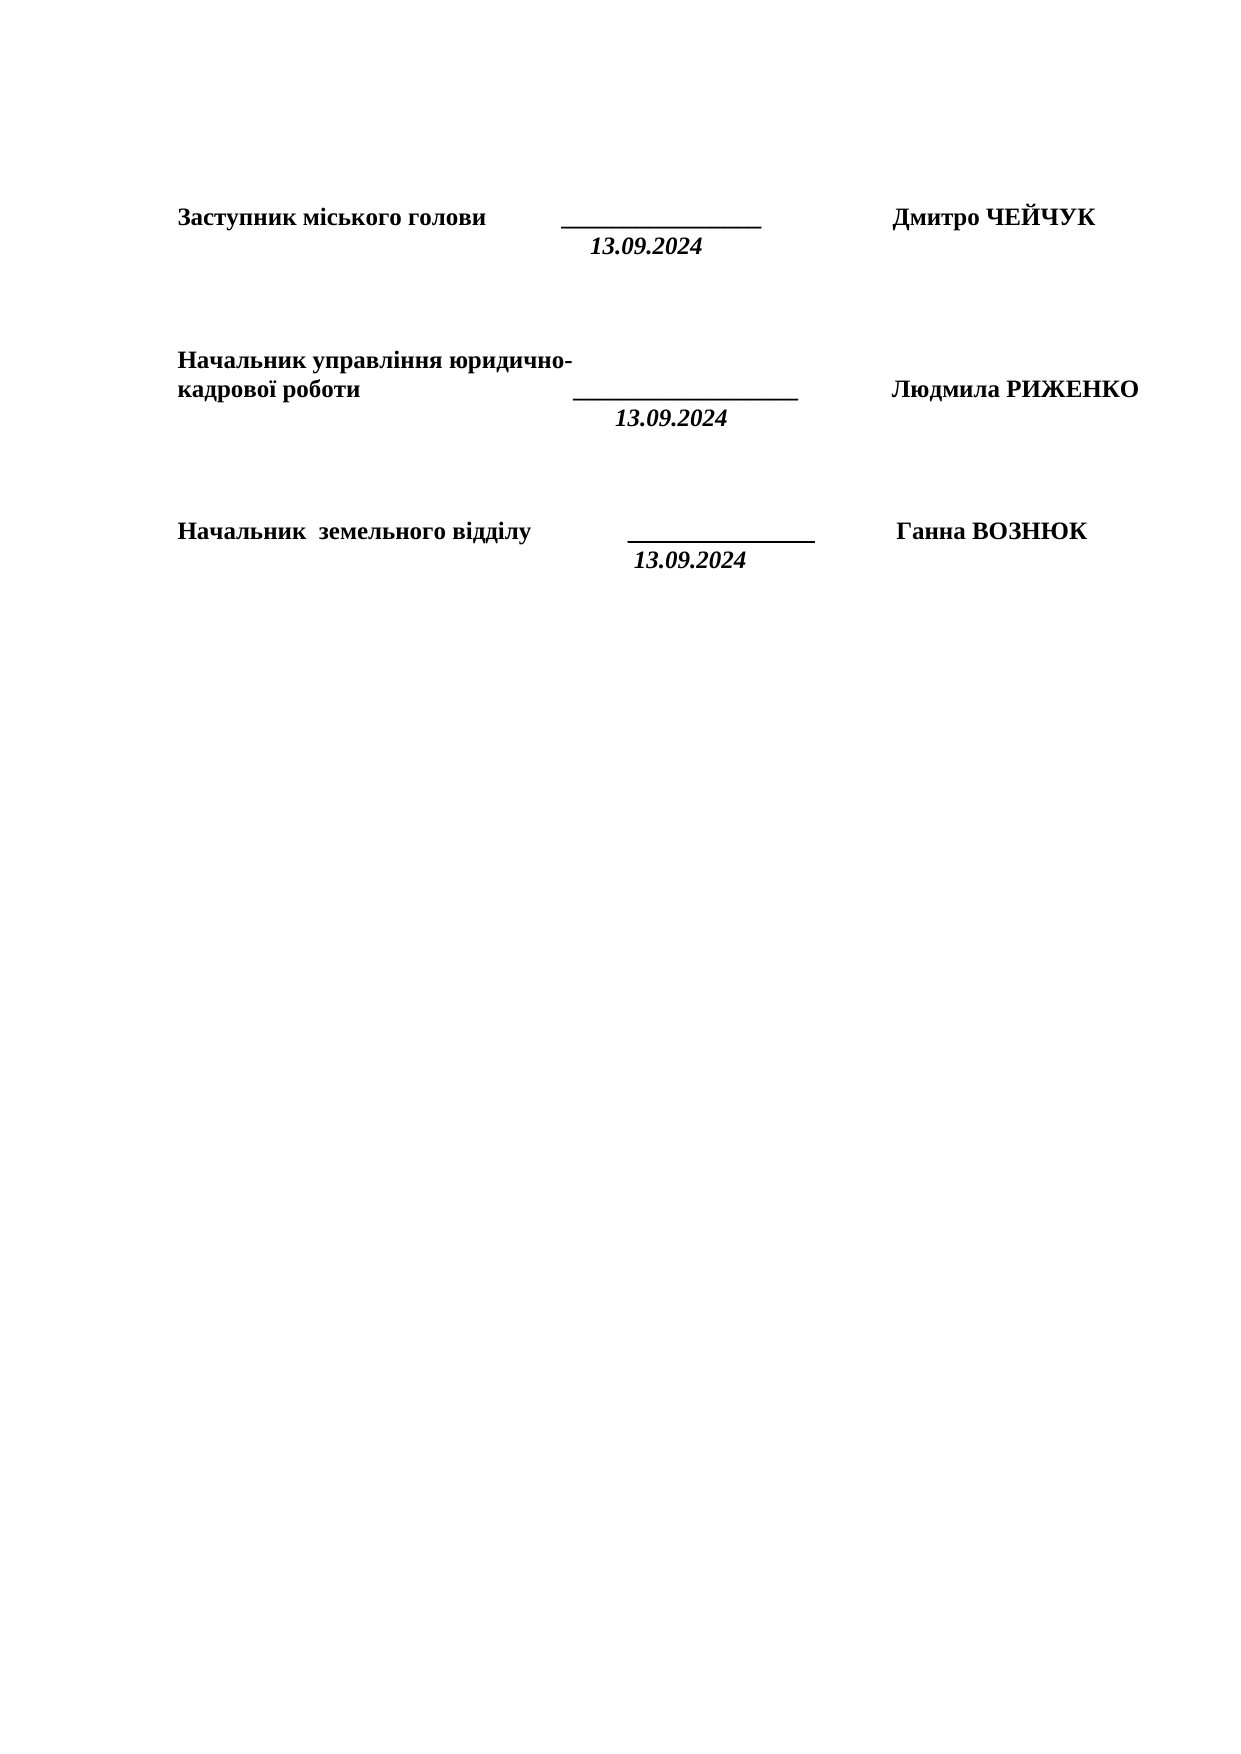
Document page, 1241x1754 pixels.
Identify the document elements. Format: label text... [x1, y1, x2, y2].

text Начальник земельного відділу ______________ Ганна ВОЗНЮК [177, 516, 1152, 545]
text 13.09.2024 [177, 403, 1152, 516]
text кадрової роботи __________________ Людмила РИЖЕНКО [177, 374, 1152, 403]
text 13.09.2024 [177, 545, 1152, 574]
text Заступник міського голови ________________ Дмитро ЧЕЙЧУК [177, 202, 1152, 231]
text 13.09.2024 [177, 231, 1152, 288]
text Начальник управління юридично- [177, 316, 1152, 374]
